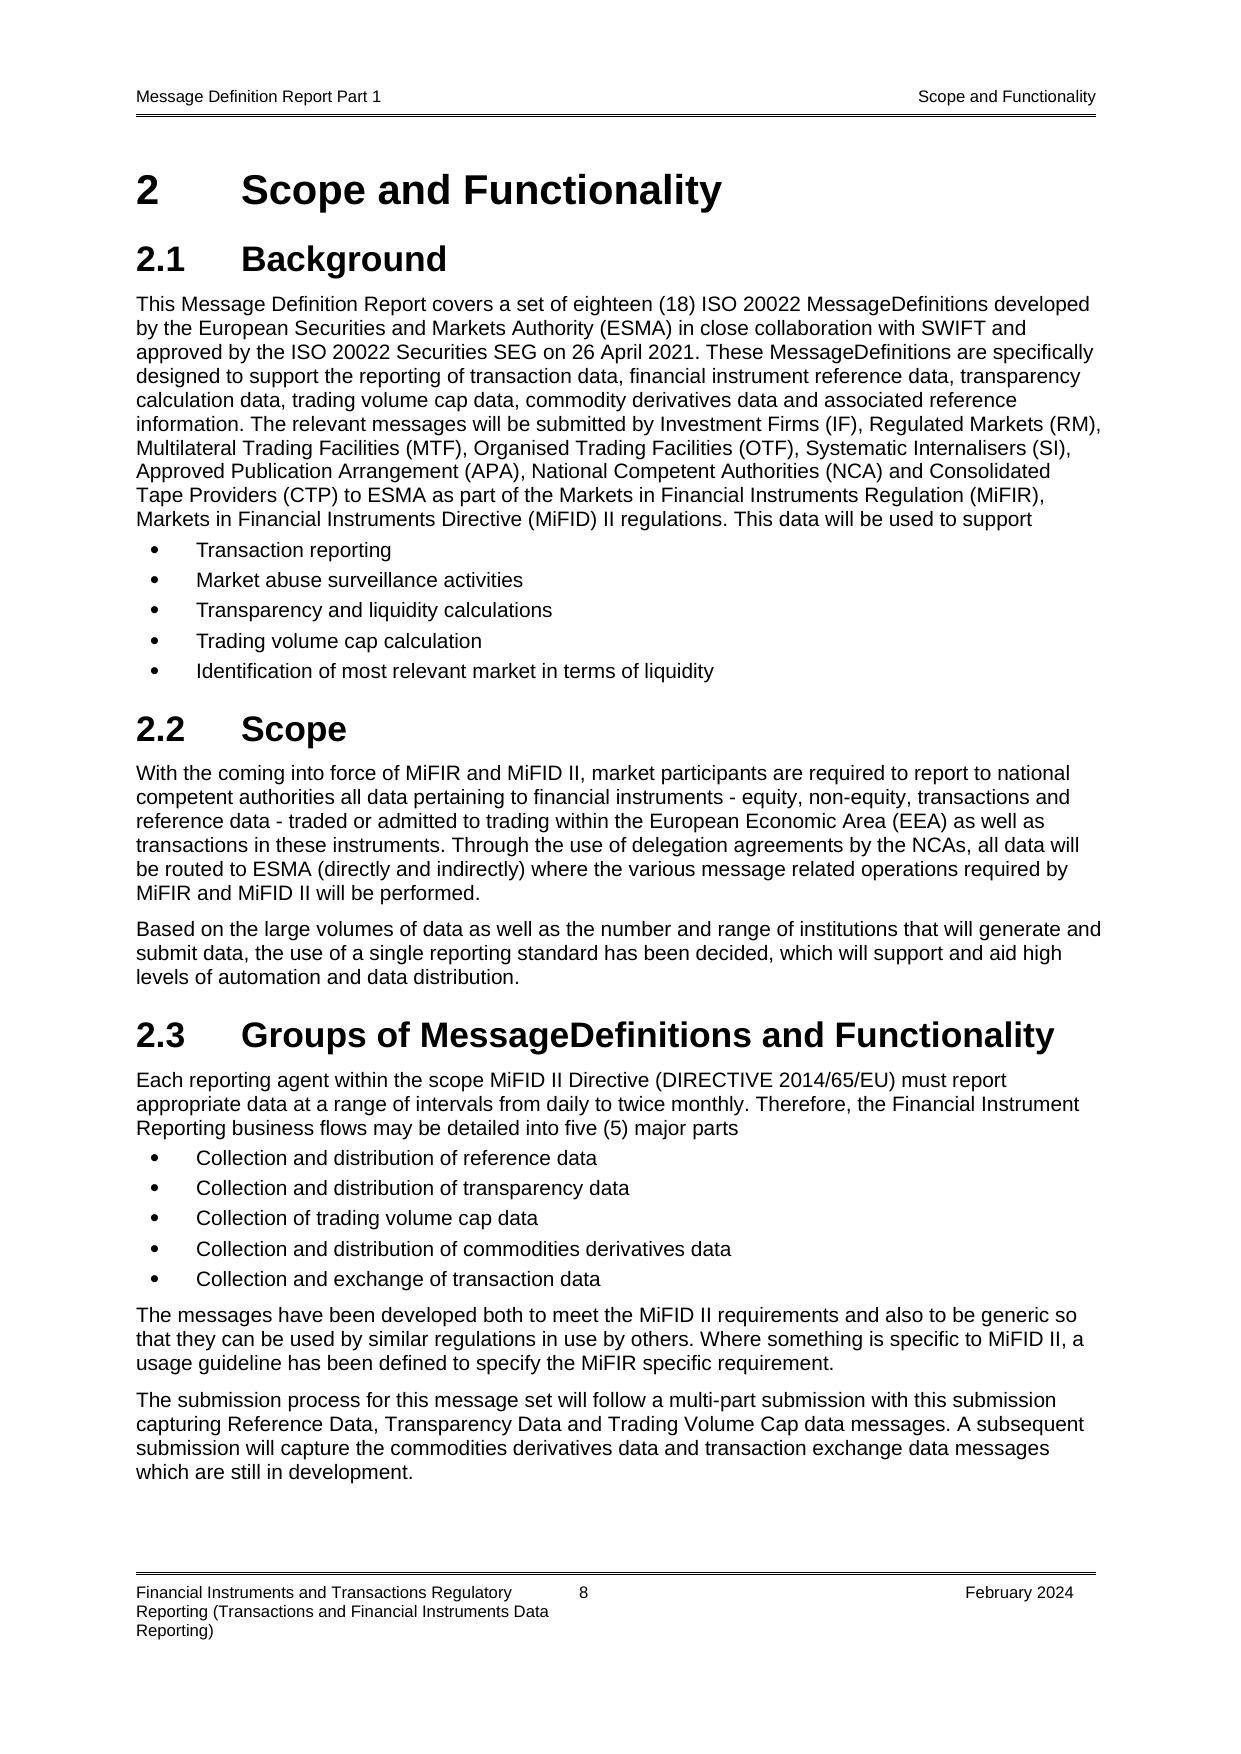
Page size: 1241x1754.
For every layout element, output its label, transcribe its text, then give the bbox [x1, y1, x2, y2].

list Trading volume cap calculation [151, 628, 1104, 652]
list Collection of trading volume cap data [151, 1206, 1104, 1230]
text With the coming into force of MiFIR and MiFID II, market participants are required to report to national competent authorities all data pertaining to financial instruments - equity, non-equity, transactions and reference data - traded or admitted to trading within the European Economic Area (EEA) as well as transactions in these instruments. Through the use of delegation agreements by the NCAs, all data will be routed to ESMA (directly and indirectly) where the various message related operations required by MiFIR and MiFID II will be performed. [136, 761, 1104, 905]
list Collection and distribution of transparency data [151, 1176, 1104, 1200]
text Based on the large volumes of data as well as the number and range of institutions that will generate and submit data, the use of a single reporting standard has been decided, which will support and aid high levels of automation and data distribution. [136, 917, 1104, 989]
list Collection and distribution of commodities derivatives data [151, 1236, 1104, 1261]
list Collection and distribution of reference data [151, 1146, 1104, 1169]
subtitle Background [136, 238, 1104, 279]
list Transaction reporting [151, 537, 1104, 562]
list Transparency and liquidity calculations [151, 598, 1104, 622]
subtitle Scope [136, 708, 1104, 748]
list Market abuse surveillance activities [151, 568, 1104, 592]
text The submission process for this message set will follow a multi-part submission with this submission capturing Reference Data, Transparency Data and Trading Volume Cap data messages. A subsequent submission will capture the commodities derivatives data and transaction exchange data messages which are still in development. [136, 1388, 1104, 1483]
list Identification of most relevant market in terms of liquidity [151, 659, 1104, 683]
text The messages have been developed both to meet the MiFID II requirements and also to be generic so that they can be used by similar regulations in use by others. Where something is specific to MiFID II, a usage guideline has been defined to specify the MiFIR specific requirement. [136, 1303, 1104, 1375]
text Each reporting agent within the scope MiFID II Directive (DIRECTIVE 2014/65/EU) must report appropriate data at a range of intervals from daily to twice monthly. Therefore, the Financial Instrument Reporting business flows may be detailed into five (5) major parts [136, 1067, 1104, 1139]
subtitle Scope and Functionality [136, 166, 1104, 213]
subtitle Groups of MessageDefinitions and Functionality [136, 1014, 1104, 1055]
text This Message Definition Report covers a set of eighteen (18) ISO 20022 MessageDefinitions developed by the European Securities and Markets Authority (ESMA) in close collaboration with SWIFT and approved by the ISO 20022 Securities SEG on 26 April 2021. These MessageDefinitions are specifically designed to support the reporting of transaction data, financial instrument reference data, transparency calculation data, trading volume cap data, commodity derivatives data and associated reference information. The relevant messages will be submitted by Investment Firms (IF), Regulated Markets (RM), Multilateral Trading Facilities (MTF), Organised Trading Facilities (OTF), Systematic Internalisers (SI), Approved Publication Arrangement (APA), National Competent Authorities (NCA) and Consolidated Tape Providers (CTP) to ESMA as part of the Markets in Financial Instruments Regulation (MiFIR), Markets in Financial Instruments Directive (MiFID) II regulations. This data will be used to support [136, 292, 1104, 531]
list Collection and exchange of transaction data [151, 1267, 1104, 1291]
